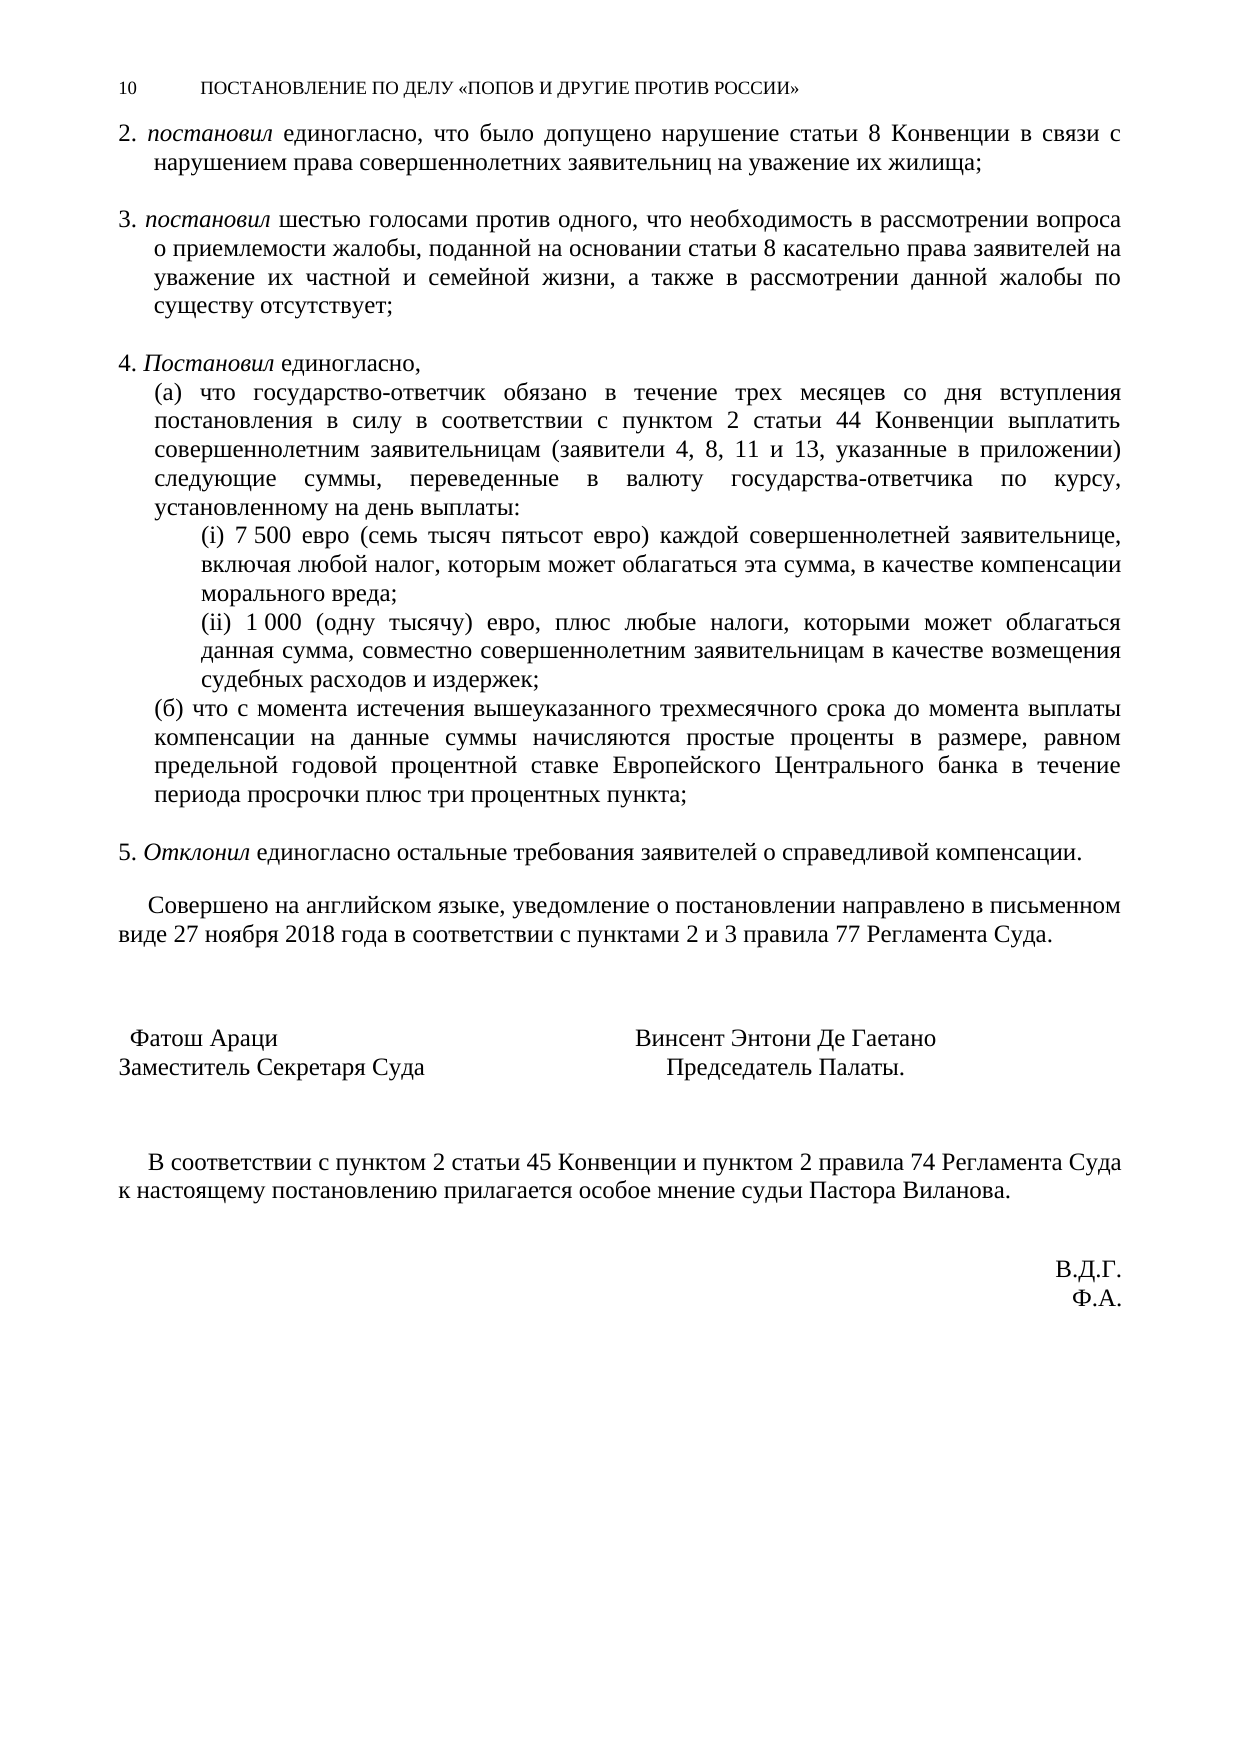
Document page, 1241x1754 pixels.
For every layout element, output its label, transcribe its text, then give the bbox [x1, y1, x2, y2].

text В.Д.Г. Ф.А. [118, 1254, 1122, 1312]
text Фатош Араци Винсент Энтони Де Гаетано Заместитель Секретаря Суда Председатель Палаты. [118, 1023, 1122, 1081]
list 5. Отклонил единогласно остальные требования заявителей о справедливой компенсации. [118, 837, 1122, 866]
text В соответствии с пунктом 2 статьи 45 Конвенции и пунктом 2 правила 74 Регламента Суда к настоящему постановлению прилагается особое мнение судьи Пастора Виланова. [118, 1147, 1122, 1204]
list 3. постановил шестью голосами против одного, что необходимость в рассмотрении вопроса о приемлемости жалобы, поданной на основании статьи 8 касательно права заявителей на уважение их частной и семейной жизни, а также в рассмотрении данной жалобы по существу отсутствует; [118, 204, 1122, 319]
list (ii) 1 000 (одну тысячу) евро, плюс любые налоги, которыми может облагаться данная сумма, совместно совершеннолетним заявительницам в качестве возмещения судебных расходов и издержек; [201, 607, 1122, 693]
list 2. постановил единогласно, что было допущено нарушение статьи 8 Конвенции в связи с нарушением права совершеннолетних заявительниц на уважение их жилища; [118, 118, 1122, 176]
text Совершено на английском языке, уведомление о постановлении направлено в письменном виде 27 ноября 2018 года в соответствии с пунктами 2 и 3 правила 77 Регламента Суда. [118, 891, 1122, 948]
list (i) 7 500 евро (семь тысяч пятьсот евро) каждой совершеннолетней заявительнице, включая любой налог, которым может облагаться эта сумма, в качестве компенсации морального вреда; [201, 521, 1122, 607]
list (б) что с момента истечения вышеуказанного трехмесячного срока до момента выплаты компенсации на данные суммы начисляются простые проценты в размере, равном предельной годовой процентной ставке Европейского Центрального банка в течение периода просрочки плюс три процентных пункта; [154, 693, 1122, 808]
list 4. Постановил единогласно, [118, 348, 1122, 377]
list (a) что государство-ответчик обязано в течение трех месяцев со дня вступления постановления в силу в соответствии с пунктом 2 статьи 44 Конвенции выплатить совершеннолетним заявительницам (заявители 4, 8, 11 и 13, указанные в приложении) следующие суммы, переведенные в валюту государства-ответчика по курсу, установленному на день выплаты: [154, 377, 1122, 521]
